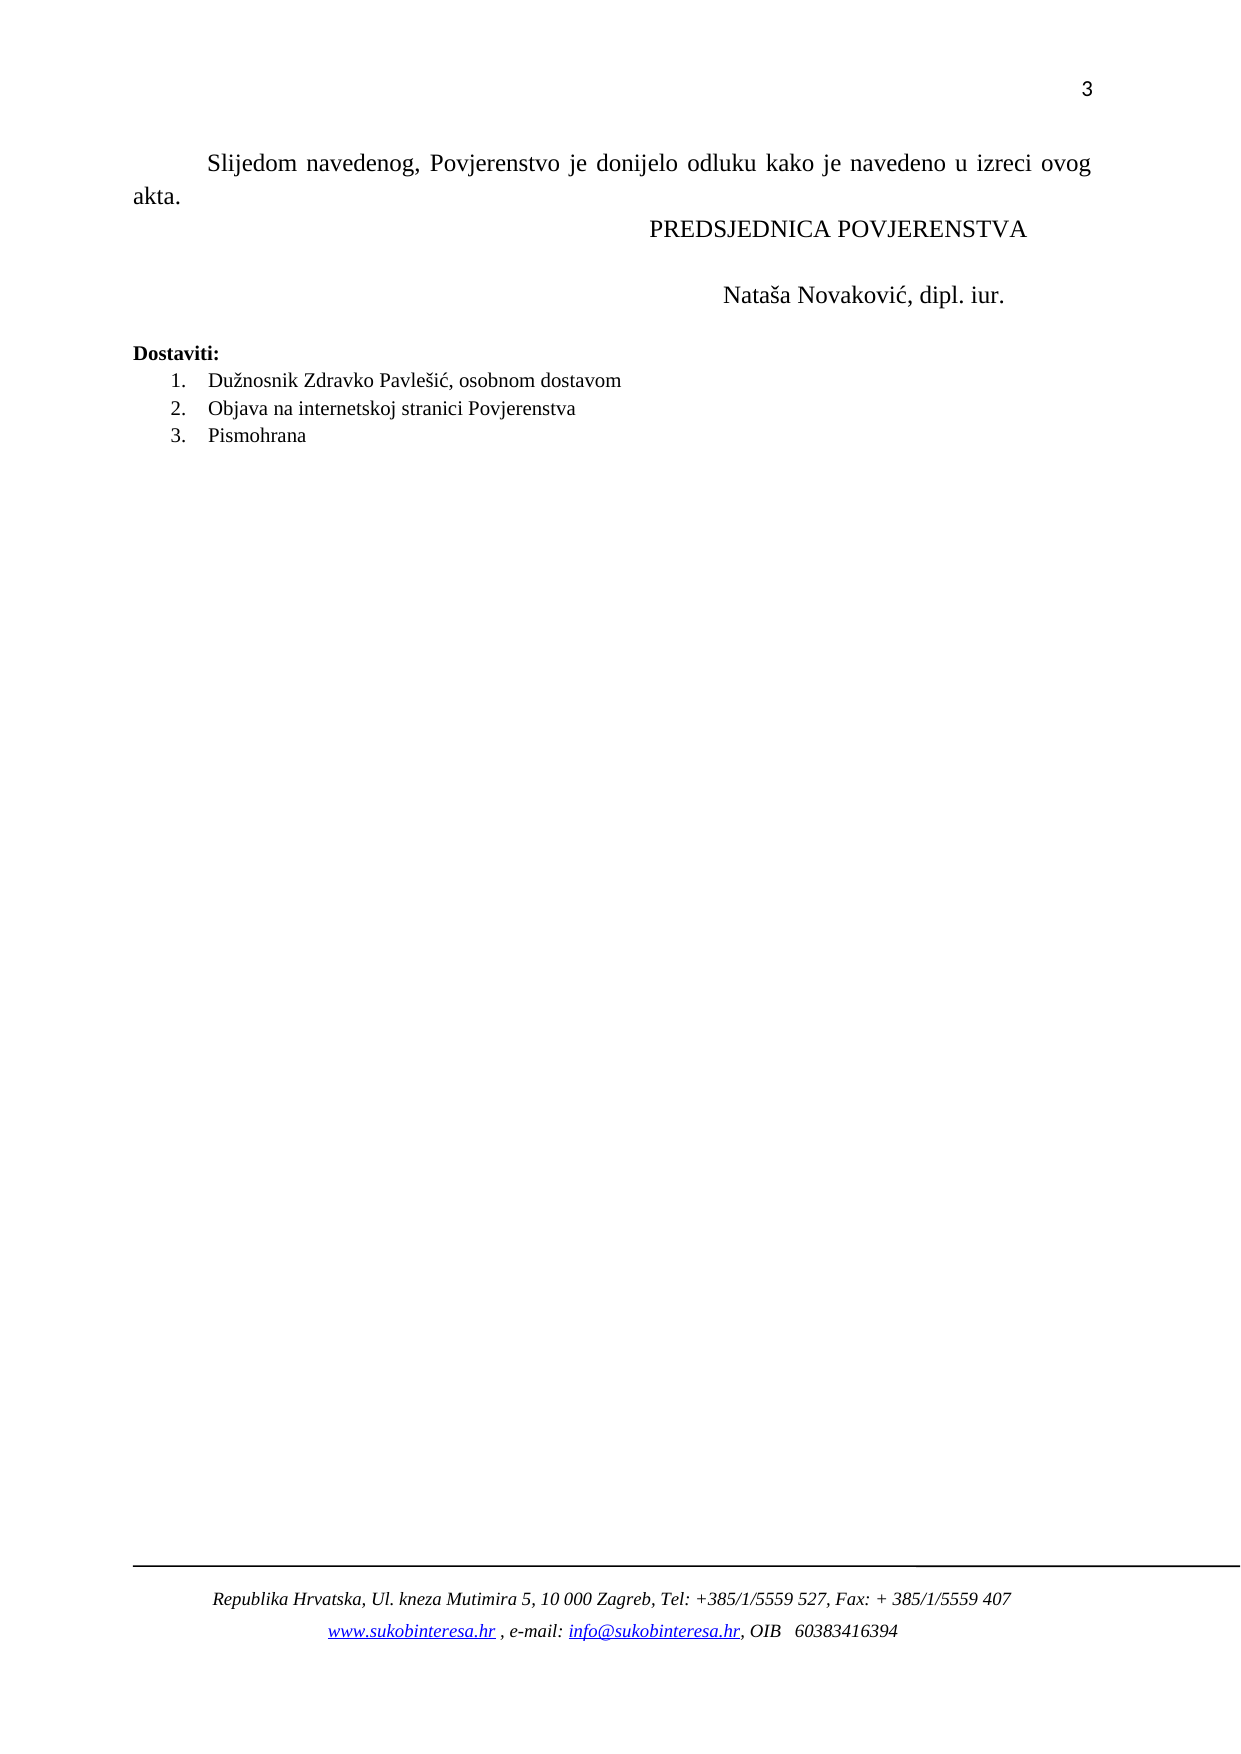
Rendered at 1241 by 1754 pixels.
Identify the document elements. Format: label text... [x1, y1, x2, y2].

text Slijedom navedenog, Povjerenstvo je donijelo odluku kako je navedeno u izreci ovog akta. [133, 148, 1092, 209]
list Objava na internetskoj stranici Povjerenstva [170, 396, 1092, 420]
list Dužnosnik Zdravko Pavlešić, osobnom dostavom [170, 368, 1092, 392]
text Dostaviti: [133, 340, 1092, 364]
text PREDSJEDNICA POVJERENSTVA [649, 214, 1092, 242]
list Pismohrana [170, 423, 1092, 447]
text Nataša Novaković, dipl. iur. [649, 280, 1092, 308]
